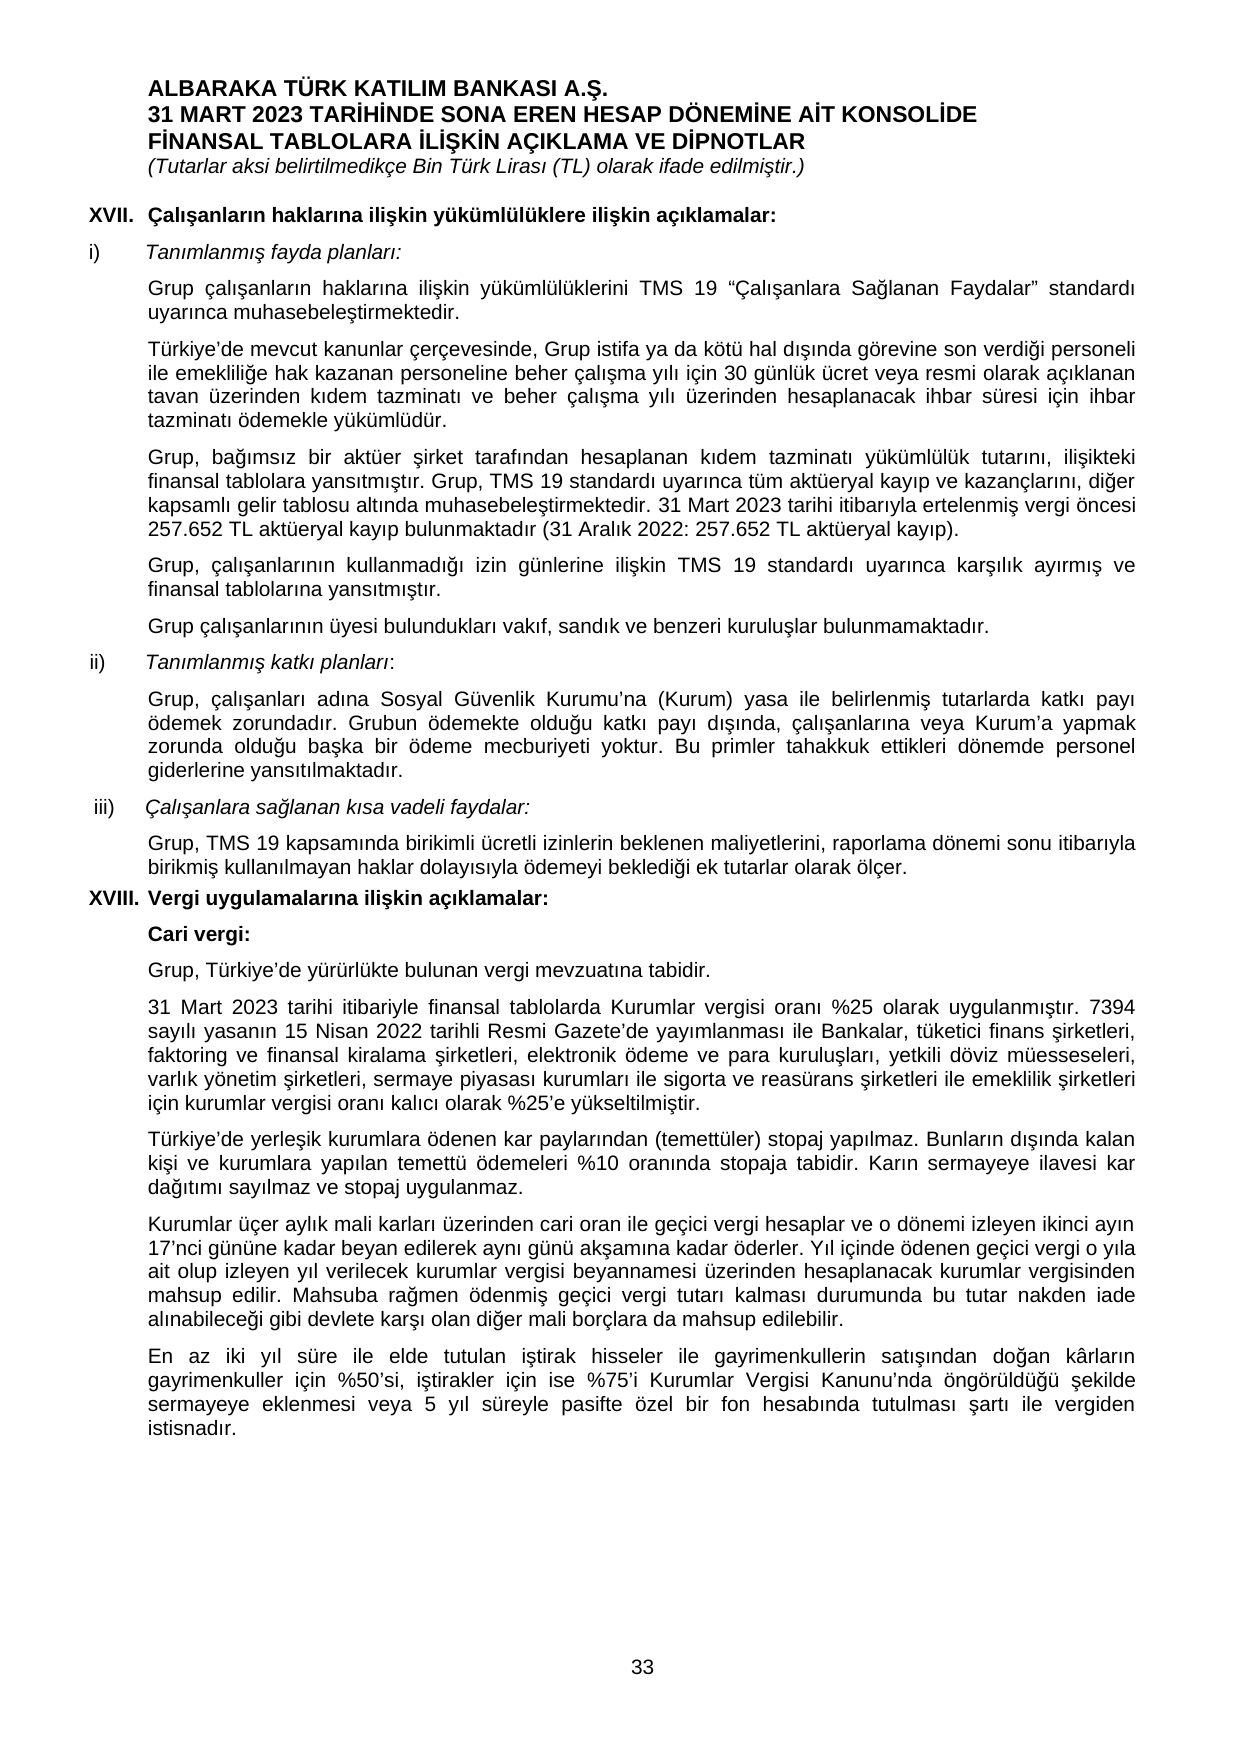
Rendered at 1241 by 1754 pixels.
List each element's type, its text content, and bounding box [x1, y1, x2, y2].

text Grup, bağımsız bir aktüer şirket tarafından hesaplanan kıdem tazminatı yükümlülük tutarını, ilişikteki finansal tablolara yansıtmıştır. Grup, TMS 19 standardı uyarınca tüm aktüeryal kayıp ve kazançlarını, diğer kapsamlı gelir tablosu altında muhasebeleştirmektedir. 31 Mart 2023 tarihi itibarıyla ertelenmiş vergi öncesi 257.652 TL aktüeryal kayıp bulunmaktadır (31 Aralık 2022: 257.652 TL aktüeryal kayıp). [148, 445, 1137, 541]
text Kurumlar üçer aylık mali karları üzerinden cari oran ile geçici vergi hesaplar ve o dönemi izleyen ikinci ayın 17’nci gününe kadar beyan edilerek aynı günü akşamına kadar öderler. Yıl içinde ödenen geçici vergi o yıla ait olup izleyen yıl verilecek kurumlar vergisi beyannamesi üzerinden hesaplanacak kurumlar vergisinden mahsup edilir. Mahsuba rağmen ödenmiş geçici vergi tutarı kalması durumunda bu tutar nakden iade alınabileceği gibi devlete karşı olan diğer mali borçlara da mahsup edilebilir. [148, 1211, 1137, 1331]
text Grup çalışanların haklarına ilişkin yükümlülüklerini TMS 19 “Çalışanlara Sağlanan Faydalar” standardı uyarınca muhasebeleştirmektedir. [148, 276, 1137, 324]
text Grup çalışanlarının üyesi bulundukları vakıf, sandık ve benzeri kuruluşlar bulunmamaktadır. [148, 613, 1137, 637]
text 31 Mart 2023 tarihi itibariyle finansal tablolarda Kurumlar vergisi oranı %25 olarak uygulanmıştır. 7394 sayılı yasanın 15 Nisan 2022 tarihli Resmi Gazete’de yayımlanması ile Bankalar, tüketici finans şirketleri, faktoring ve finansal kiralama şirketleri, elektronik ödeme ve para kuruluşları, yetkili döviz müesseseleri, varlık yönetim şirketleri, sermaye piyasası kurumları ile sigorta ve reasürans şirketleri ile emeklilik şirketleri için kurumlar vergisi oranı kalıcı olarak %25’e yükseltilmiştir. [148, 995, 1137, 1114]
text Türkiye’de mevcut kanunlar çerçevesinde, Grup istifa ya da kötü hal dışında görevine son verdiği personeli ile emekliliğe hak kazanan personeline beher çalışma yılı için 30 günlük ücret veya resmi olarak açıklanan tavan üzerinden kıdem tazminatı ve beher çalışma yılı üzerinden hesaplanacak ihbar süresi için ihbar tazminatı ödemekle yükümlüdür. [148, 336, 1137, 432]
text En az iki yıl süre ile elde tutulan iştirak hisseler ile gayrimenkullerin satışından doğan kârların gayrimenkuller için %50’si, iştirakler için ise %75’i Kurumlar Vergisi Kanunu’nda öngörüldüğü şekilde sermayeye eklenmesi veya 5 yıl süreyle pasifte özel bir fon hesabında tutulması şartı ile vergiden istisnadır. [148, 1344, 1137, 1439]
text XVIII. Vergi uygulamalarına ilişkin açıklamalar: [89, 885, 1137, 909]
text Grup, çalışanlarının kullanmadığı izin günlerine ilişkin TMS 19 standardı uyarınca karşılık ayırmış ve finansal tablolarına yansıtmıştır. [148, 553, 1137, 601]
text Grup, Türkiye’de yürürlükte bulunan vergi mevzuatına tabidir. [148, 958, 1137, 982]
text Türkiye’de yerleşik kurumlara ödenen kar paylarından (temettüler) stopaj yapılmaz. Bunların dışında kalan kişi ve kurumlara yapılan temettü ödemeleri %10 oranında stopaja tabidir. Karın sermayeye ilavesi kar dağıtımı sayılmaz ve stopaj uygulanmaz. [148, 1127, 1137, 1199]
text Grup, çalışanları adına Sosyal Güvenlik Kurumu’na (Kurum) yasa ile belirlenmiş tutarlarda katkı payı ödemek zorundadır. Grubun ödemekte olduğu katkı payı dışında, çalışanlarına veya Kurum’a yapmak zorunda olduğu başka bir ödeme mecburiyeti yoktur. Bu primler tahakkuk ettikleri dönemde personel giderlerine yansıtılmaktadır. [148, 686, 1137, 782]
text i) Tanımlanmış fayda planları: [88, 239, 1137, 263]
text XVII. Çalışanların haklarına ilişkin yükümlülüklere ilişkin açıklamalar: [89, 203, 1137, 227]
text Cari vergi: [148, 922, 1137, 946]
text ii) Tanımlanmış katkı planları: [89, 650, 1137, 674]
text iii) Çalışanlara sağlanan kısa vadeli faydalar: [94, 795, 1137, 819]
text Grup, TMS 19 kapsamında birikimli ücretli izinlerin beklenen maliyetlerini, raporlama dönemi sonu itibarıyla birikmiş kullanılmayan haklar dolayısıyla ödemeyi beklediği ek tutarlar olarak ölçer. [148, 831, 1137, 879]
